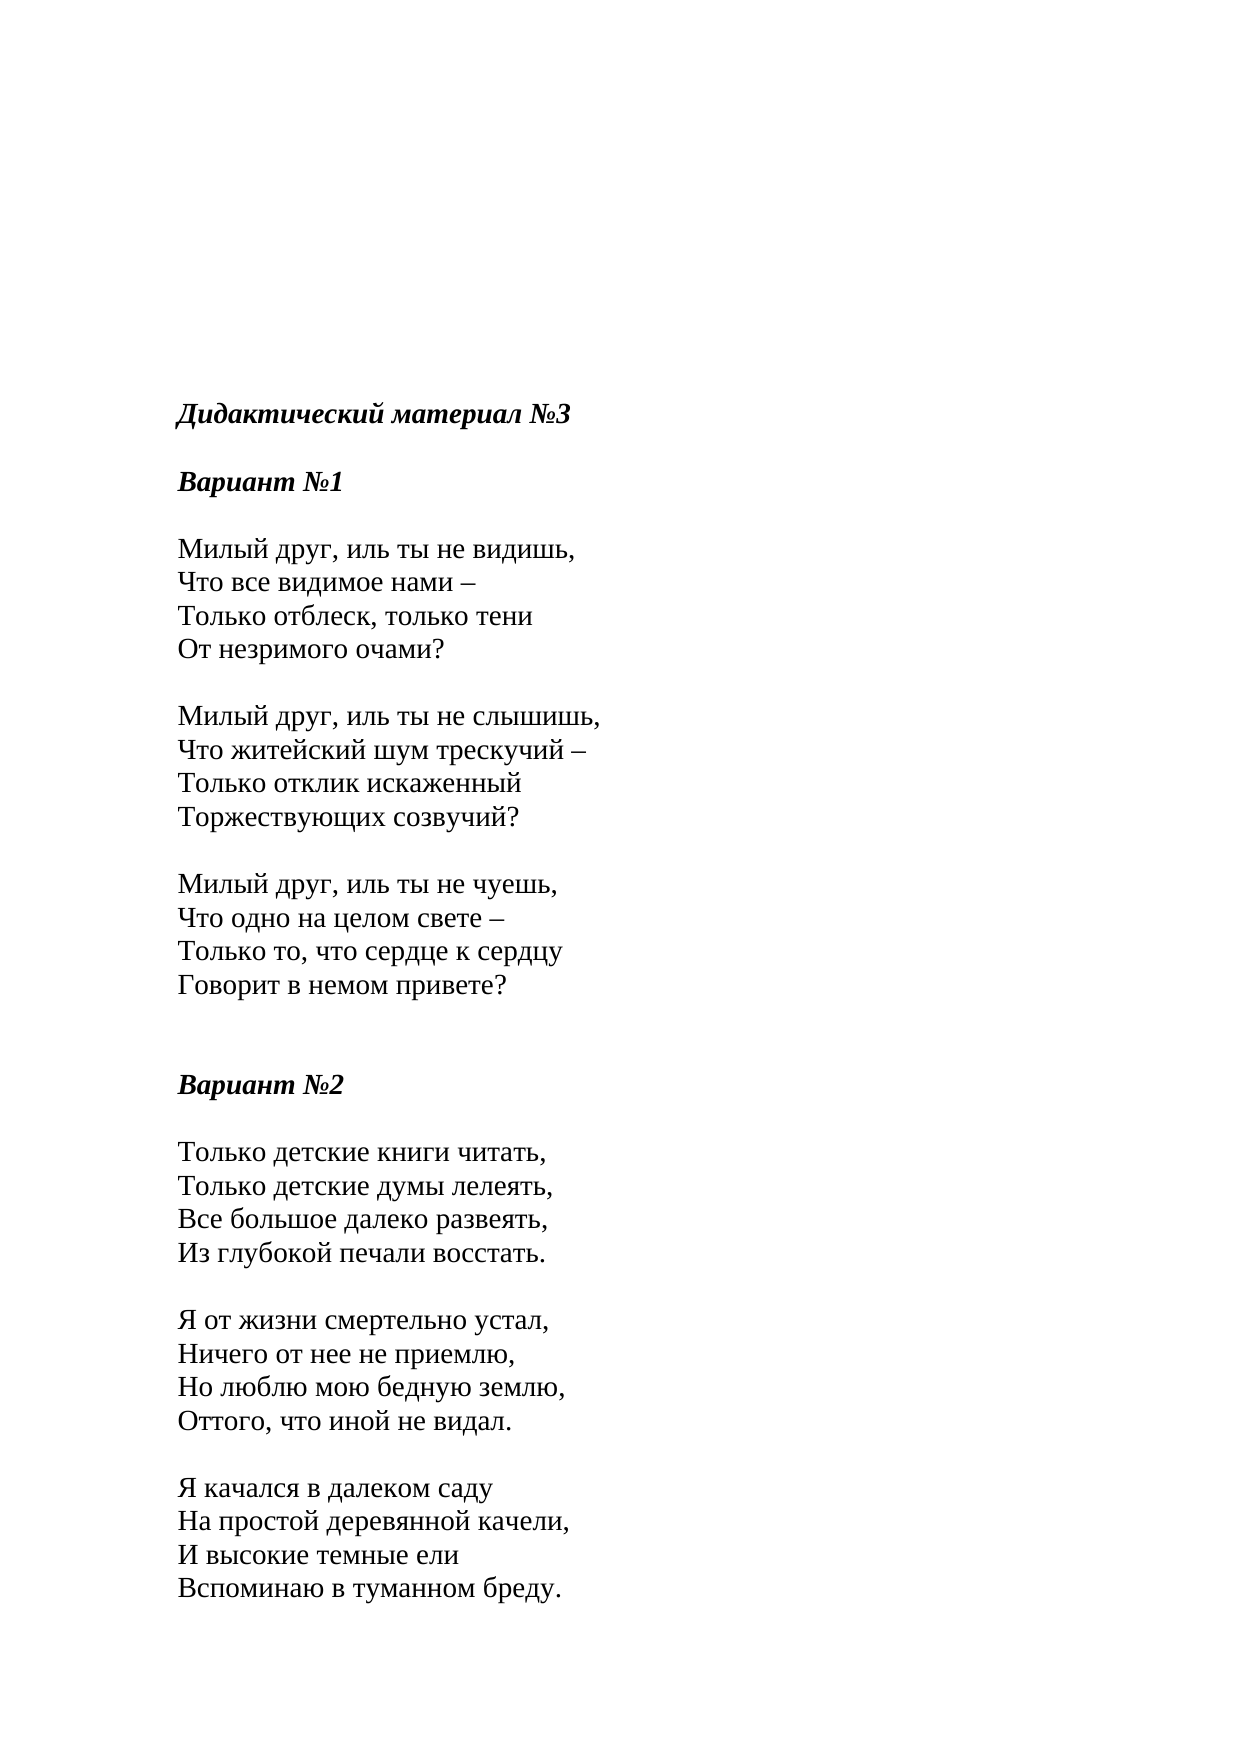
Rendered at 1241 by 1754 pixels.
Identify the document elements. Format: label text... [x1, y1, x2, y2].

text От незримого очами? [177, 631, 1152, 665]
text Оттого, что иной не видал. [177, 1403, 1152, 1436]
text И высокие темные ели [177, 1537, 1152, 1571]
text Вариант №1 [177, 464, 1152, 497]
text Только отклик искаженный [177, 766, 1152, 799]
text Вспоминаю в туманном бреду. [177, 1571, 1152, 1604]
text Только детские думы лелеять, [177, 1168, 1152, 1202]
text Но люблю мою бедную землю, [177, 1369, 1152, 1403]
text Что все видимое нами – [177, 564, 1152, 598]
text Что житейский шум трескучий – [177, 732, 1152, 766]
text Что одно на целом свете – [177, 900, 1152, 933]
text Только отблеск, только тени [177, 598, 1152, 631]
text Я от жизни смертельно устал, [177, 1302, 1152, 1336]
text Из глубокой печали восстать. [177, 1235, 1152, 1269]
text Торжествующих созвучий? [177, 799, 1152, 833]
text Милый друг, иль ты не видишь, [177, 531, 1152, 564]
text Говорит в немом привете? [177, 967, 1152, 1000]
text Только детские книги читать, [177, 1134, 1152, 1168]
text Я качался в далеком саду [177, 1470, 1152, 1503]
text Только то, что сердце к сердцу [177, 933, 1152, 967]
text Вариант №2 [177, 1067, 1152, 1101]
text На простой деревянной качели, [177, 1503, 1152, 1537]
text Милый друг, иль ты не слышишь, [177, 698, 1152, 732]
text Милый друг, иль ты не чуешь, [177, 866, 1152, 900]
text Все большое далеко развеять, [177, 1202, 1152, 1235]
text Ничего от нее не приемлю, [177, 1336, 1152, 1369]
text Дидактический материал №3 [177, 397, 1152, 430]
